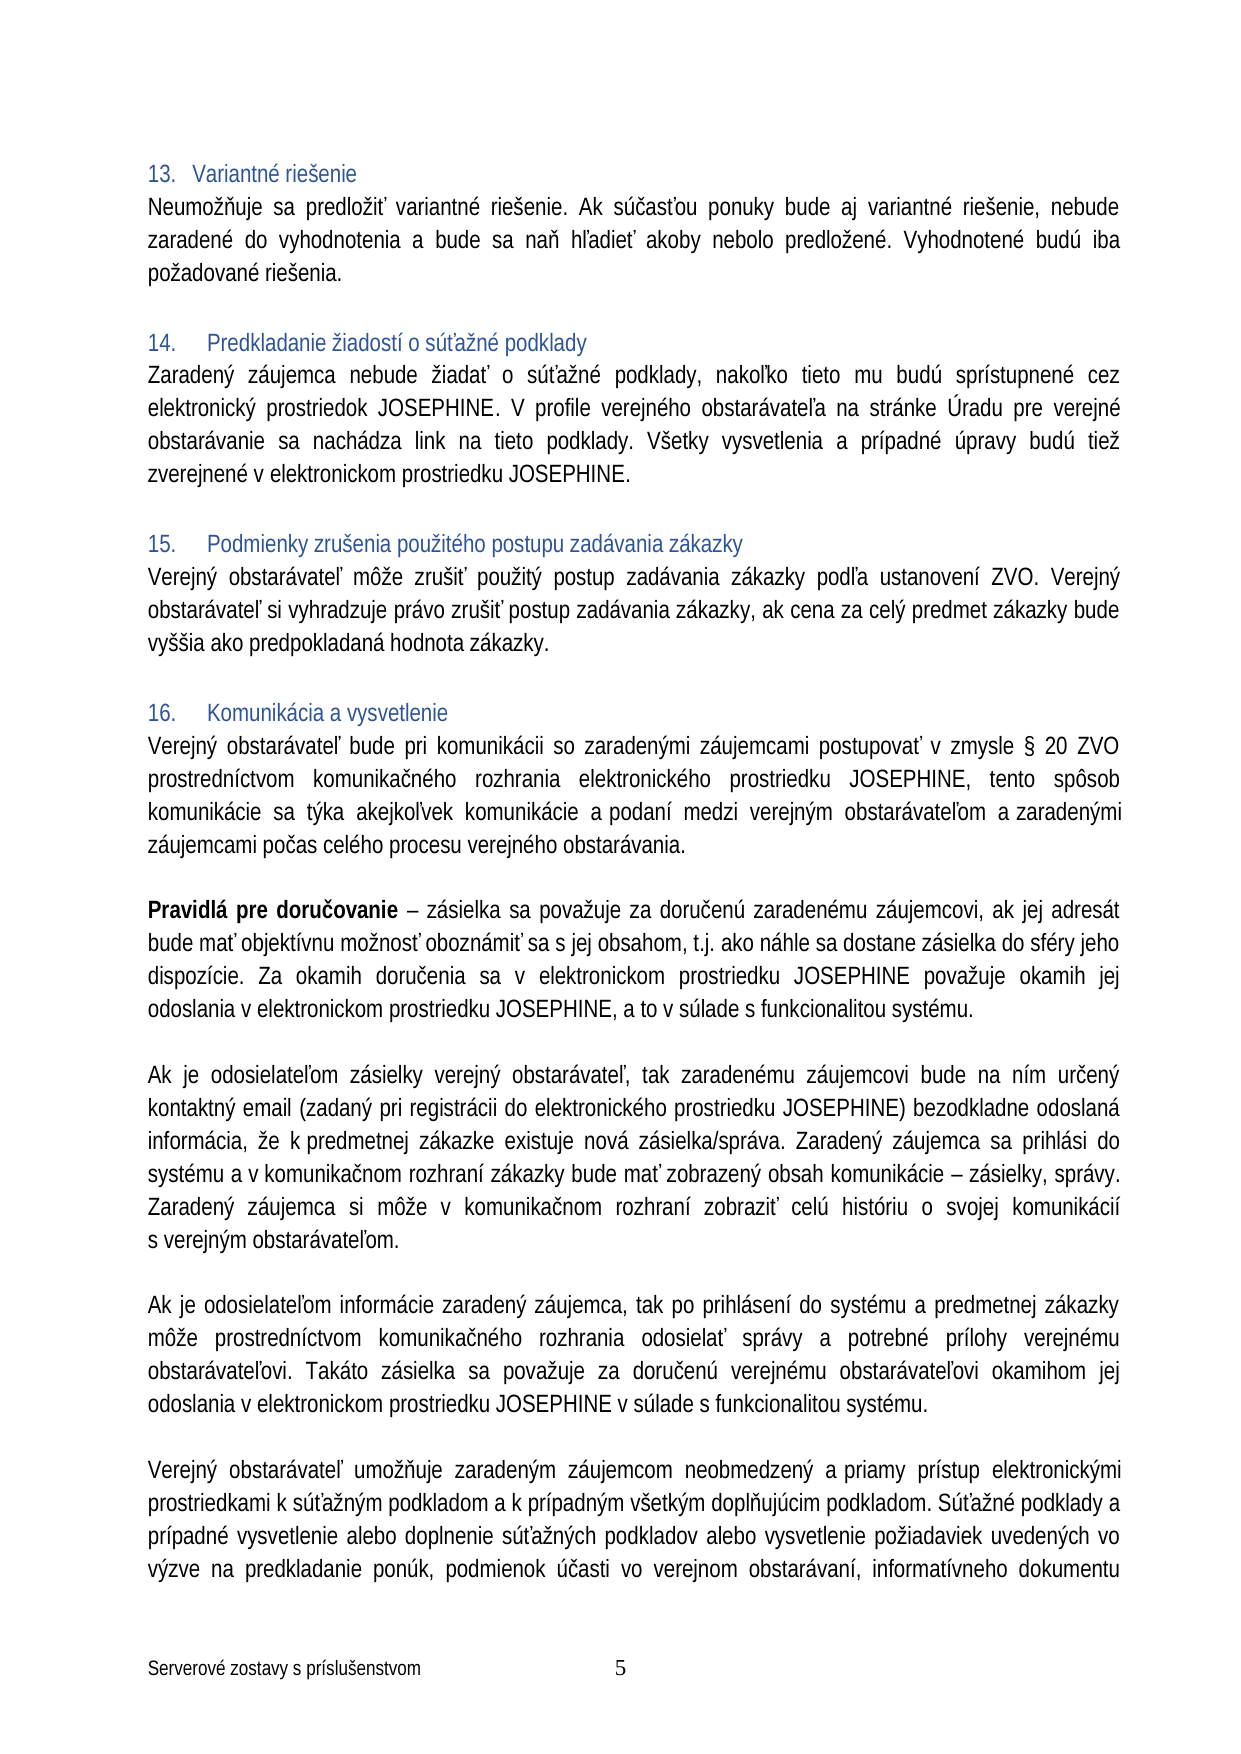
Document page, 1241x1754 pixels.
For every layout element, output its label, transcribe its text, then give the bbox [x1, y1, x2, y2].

text Pravidlá pre doručovanie – zásielka sa považuje za doručenú zaradenému záujemcovi, ak jej adresát bude mať objektívnu možnosť oboznámiť sa s jej obsahom, t.j. ako náhle sa dostane zásielka do sféry jeho dispozície. Za okamih doručenia sa v elektronickom prostriedku JOSEPHINE považuje okamih jej odoslania v elektronickom prostriedku JOSEPHINE, a to v súlade s funkcionalitou systému. [148, 896, 1122, 1023]
text Verejný obstarávateľ bude pri komunikácii so zaradenými záujemcami postupovať v zmysle § 20 ZVO prostredníctvom komunikačného rozhrania elektronického prostriedku JOSEPHINE, tento spôsob komunikácie sa týka akejkoľvek komunikácie a podaní medzi verejným obstarávateľom a zaradenými záujemcami počas celého procesu verejného obstarávania. [148, 731, 1122, 858]
text Ak je odosielateľom zásielky verejný obstarávateľ, tak zaradenému záujemcovi bude na ním určený kontaktný email (zadaný pri registrácii do elektronického prostriedku JOSEPHINE) bezodkladne odoslaná informácia, že k predmetnej zákazke existuje nová zásielka/správa. Zaradený záujemca sa prihlási do systému a v komunikačnom rozhraní zákazky bude mať zobrazený obsah komunikácie – zásielky, správy. Zaradený záujemca si môže v komunikačnom rozhraní zobraziť celú históriu o svojej komunikácií s verejným obstarávateľom. [148, 1060, 1122, 1253]
subtitle Podmienky zrušenia použitého postupu zadávania zákazky [148, 529, 1122, 558]
text Verejný obstarávateľ môže zrušiť použitý postup zadávania zákazky podľa ustanovení ZVO. Verejný obstarávateľ si vyhradzuje právo zrušiť postup zadávania zákazky, ak cena za celý predmet zákazky bude vyššia ako predpokladaná hodnota zákazky. [148, 562, 1122, 657]
subtitle Predkladanie žiadostí o súťažné podklady [148, 328, 1122, 356]
subtitle Komunikácia a vysvetlenie [148, 698, 1122, 727]
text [148, 1455, 1122, 1582]
text Ak je odosielateľom informácie zaradený záujemca, tak po prihlásení do systému a predmetnej zákazky môže prostredníctvom komunikačného rozhrania odosielať správy a potrebné prílohy verejnému obstarávateľovi. Takáto zásielka sa považuje za doručenú verejnému obstarávateľovi okamihom jej odoslania v elektronickom prostriedku JOSEPHINE v súlade s funkcionalitou systému. [148, 1291, 1122, 1418]
text Zaradený záujemca nebude žiadať o súťažné podklady, nakoľko tieto mu budú sprístupnené cez elektronický prostriedok JOSEPHINE. V profile verejného obstarávateľa na stránke Úradu pre verejné obstarávanie sa nachádza link na tieto podklady. Všetky vysvetlenia a prípadné úpravy budú tiež zverejnené v elektronickom prostriedku JOSEPHINE. [148, 361, 1122, 488]
subtitle Variantné riešenie [148, 159, 1122, 187]
text Neumožňuje sa predložiť variantné riešenie. Ak súčasťou ponuky bude aj variantné riešenie, nebude zaradené do vyhodnotenia a bude sa naň hľadieť akoby nebolo predložené. Vyhodnotené budú iba požadované riešenia. [148, 192, 1122, 286]
